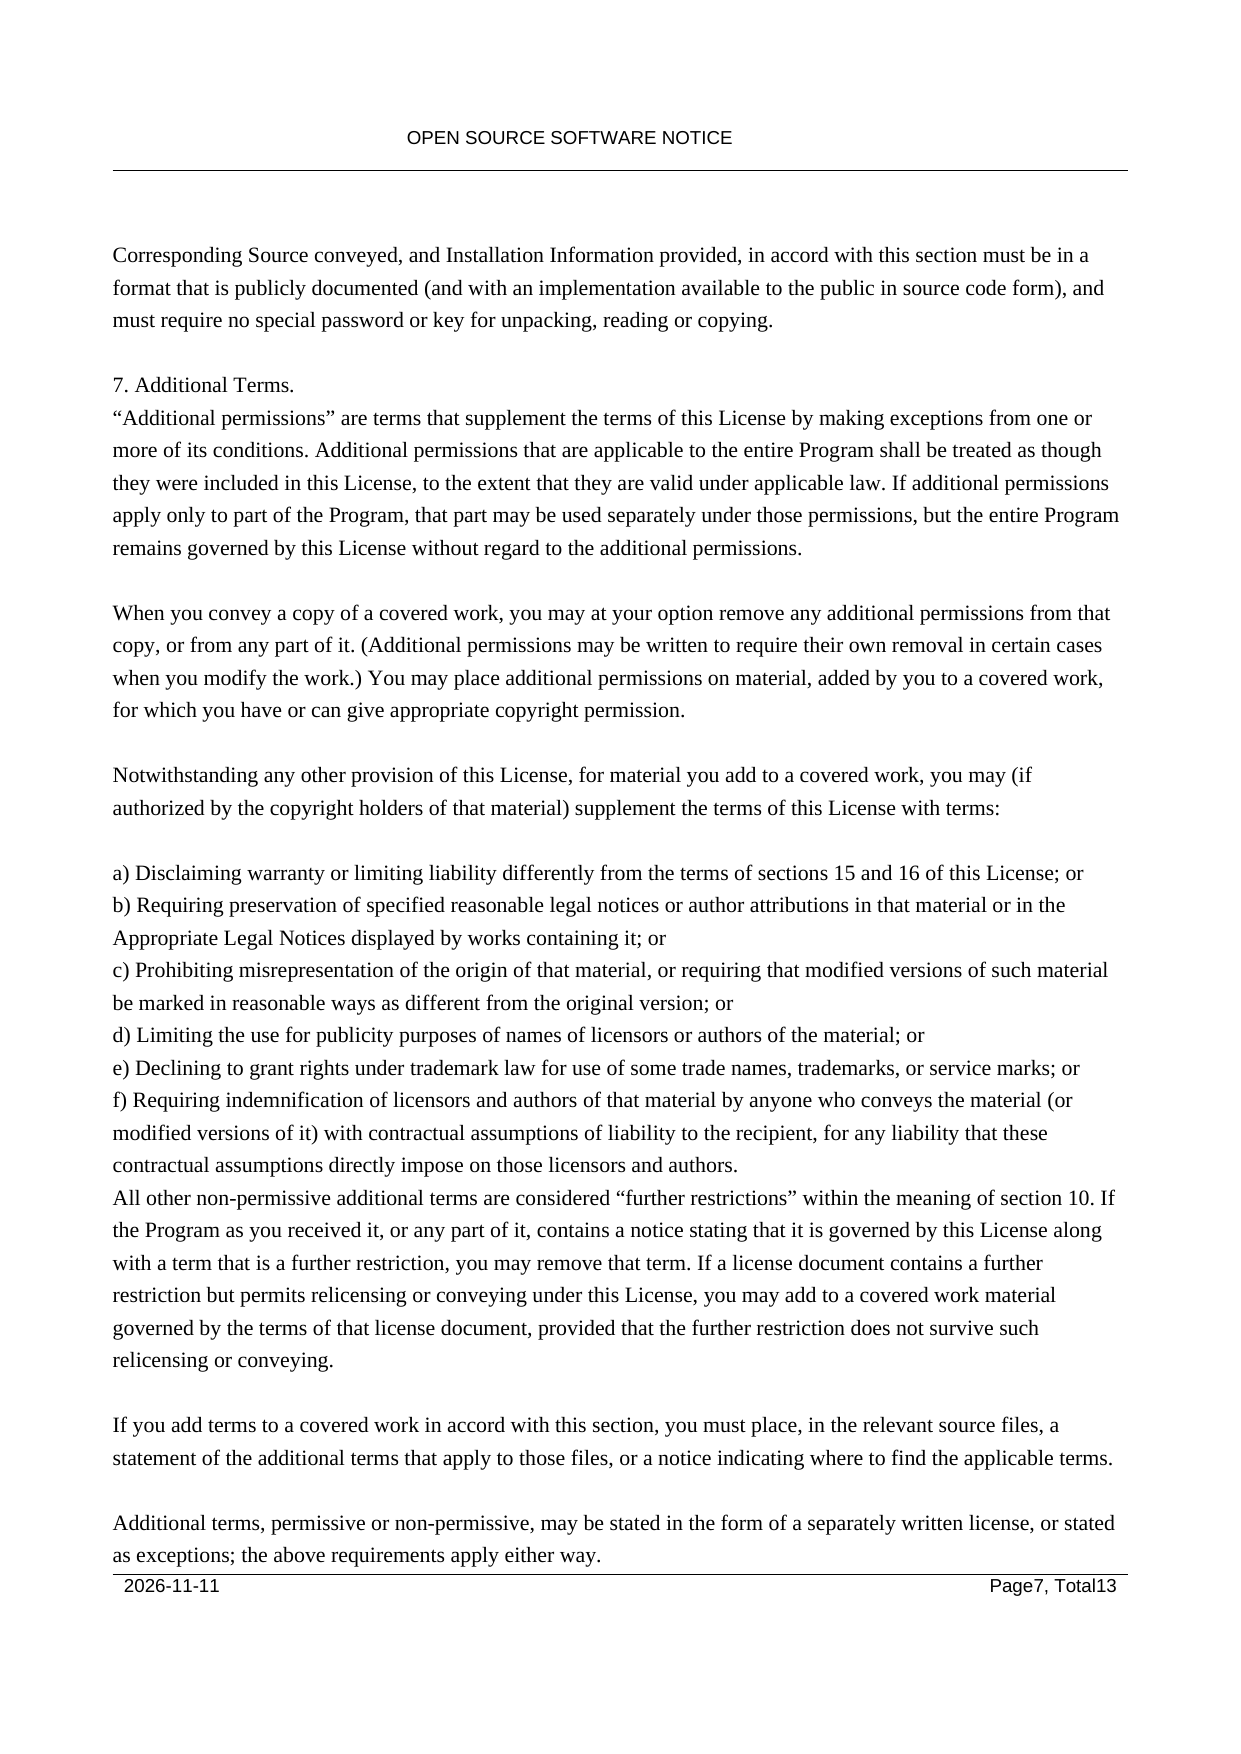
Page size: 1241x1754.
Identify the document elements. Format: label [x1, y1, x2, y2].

text [112, 206, 1128, 1571]
